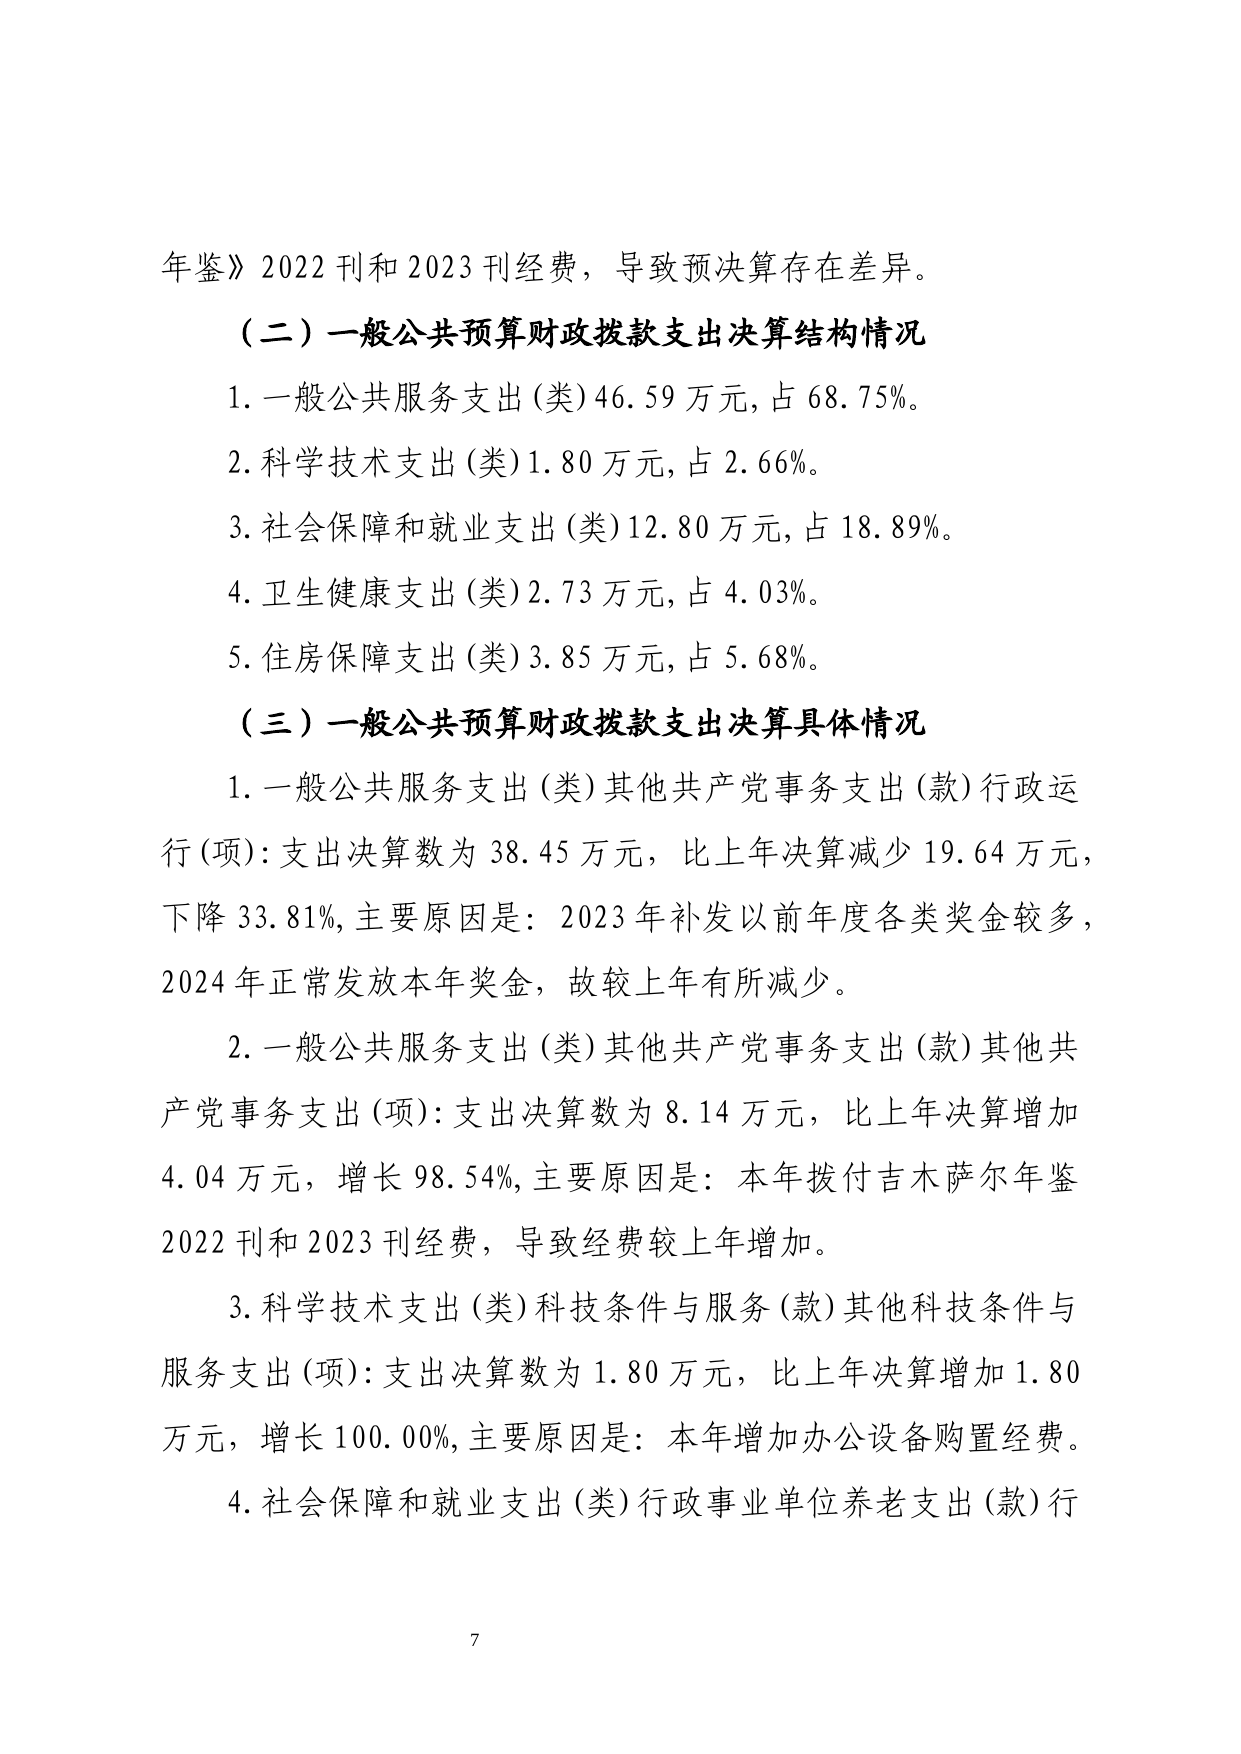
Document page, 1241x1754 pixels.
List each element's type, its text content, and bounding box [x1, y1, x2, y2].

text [159, 233, 1081, 298]
text 4.卫生健康支出(类)2.73万元,占4.03%。 [159, 558, 1081, 623]
text 2.科学技术支出(类)1.80万元,占2.66%。 [159, 428, 1081, 493]
text （二）一般公共预算财政拨款支出决算结构情况 [159, 298, 1081, 363]
text 1.一般公共服务支出(类)46.59万元,占68.75%。 [159, 363, 1081, 428]
text 1.一般公共服务支出(类)其他共产党事务支出(款)行政运行(项):支出决算数为38.45万元，比上年决算减少19.64万元，下降33.81%,主要原因是：2023年补发以前年度各类奖金较多，2024年正常发放本年奖金，故较上年有所减少。 [159, 753, 1081, 1013]
text 3.社会保障和就业支出(类)12.80万元,占18.89%。 [159, 493, 1081, 558]
text （三）一般公共预算财政拨款支出决算具体情况 [159, 688, 1081, 753]
text 3.科学技术支出(类)科技条件与服务(款)其他科技条件与服务支出(项):支出决算数为1.80万元，比上年决算增加1.80万元，增长100.00%,主要原因是：本年增加办公设备购置经费。 [159, 1273, 1081, 1468]
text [159, 1468, 1081, 1533]
text 2.一般公共服务支出(类)其他共产党事务支出(款)其他共产党事务支出(项):支出决算数为8.14万元，比上年决算增加4.04万元，增长98.54%,主要原因是：本年拨付吉木萨尔年鉴2022刊和2023刊经费，导致经费较上年增加。 [159, 1013, 1081, 1273]
text 5.住房保障支出(类)3.85万元,占5.68%。 [159, 623, 1081, 688]
